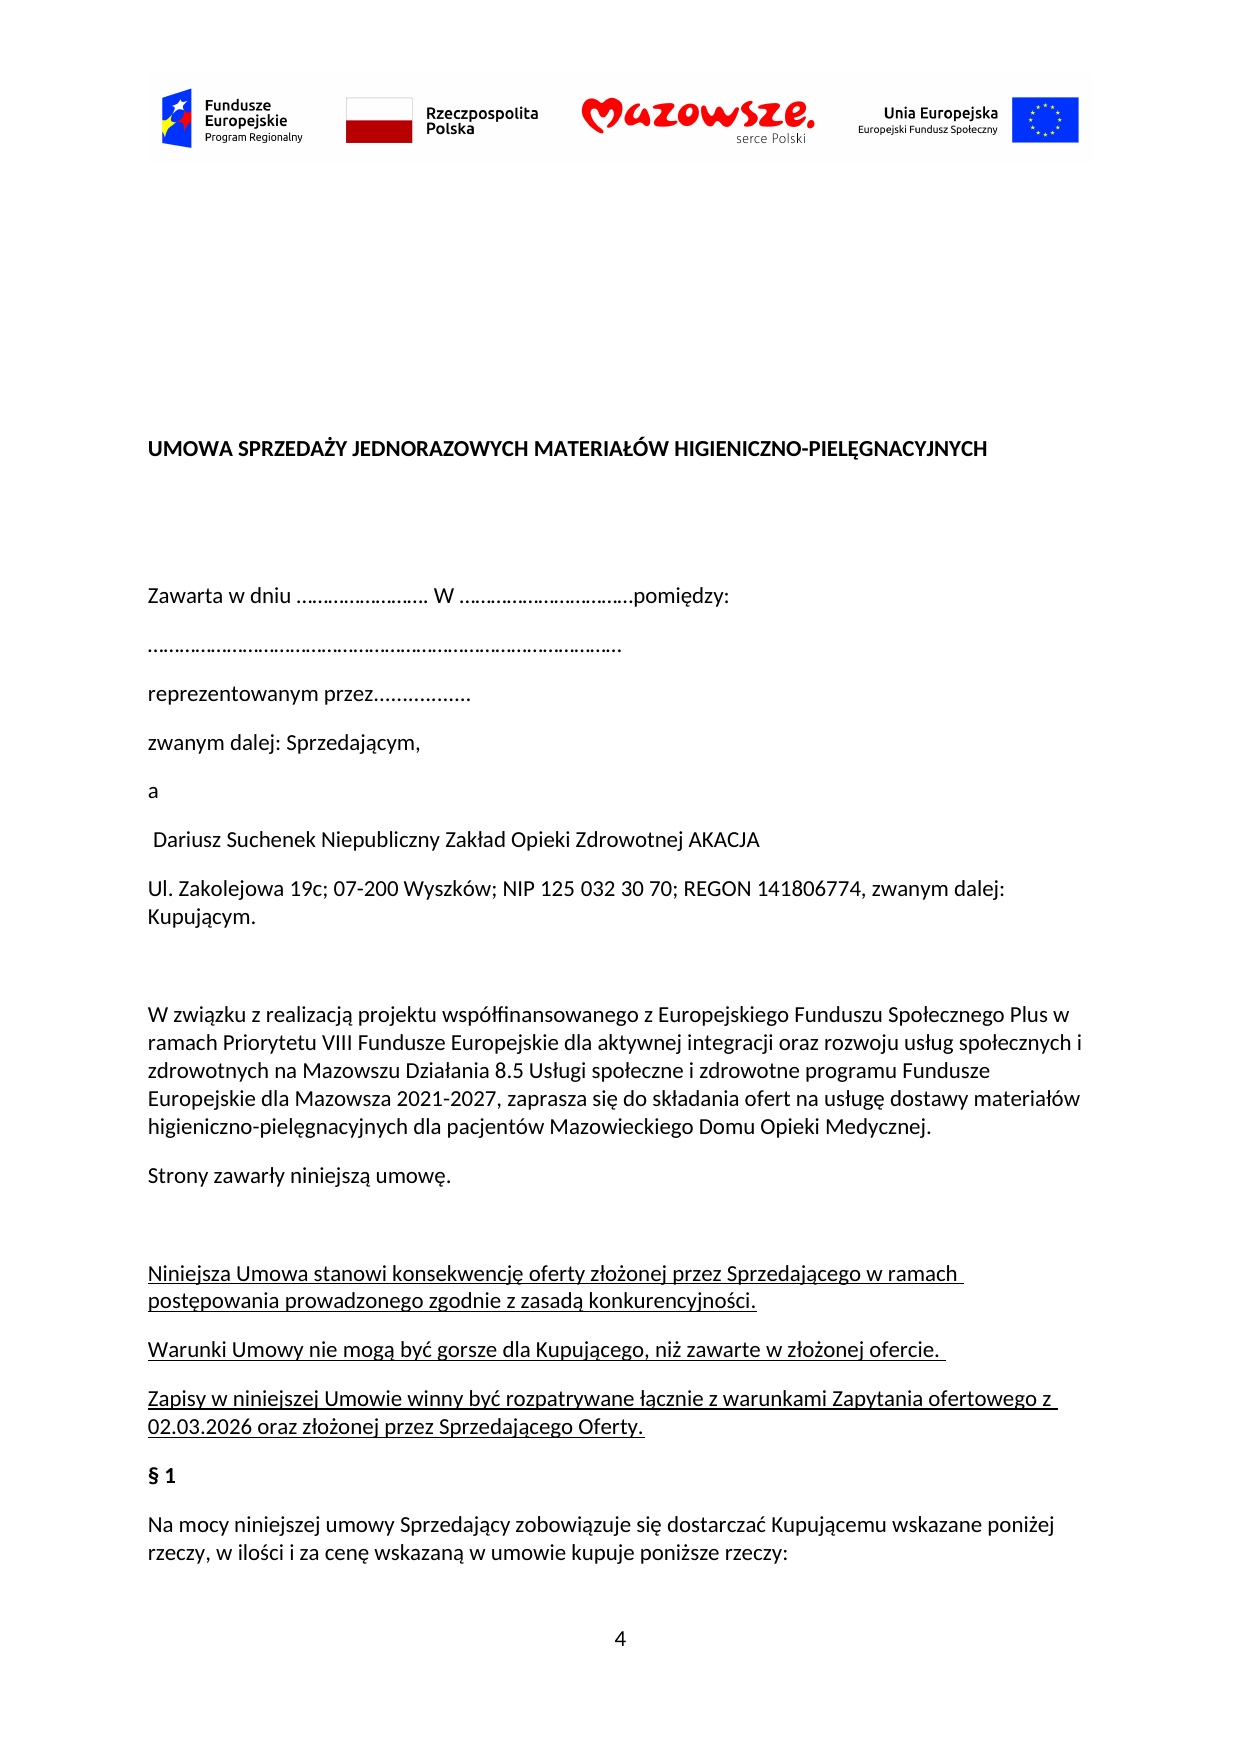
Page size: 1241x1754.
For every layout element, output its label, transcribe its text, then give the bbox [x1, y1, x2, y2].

text Warunki Umowy nie mogą być gorsze dla Kupującego, niż zawarte w złożonej ofercie. [148, 1336, 1093, 1363]
text Dariusz Suchenek Niepubliczny Zakład Opieki Zdrowotnej AKACJA [148, 825, 1093, 853]
text Zawarta w dniu ……………………. W ……………………………pomiędzy: [148, 581, 1093, 609]
text UMOWA SPRZEDAŻY JEDNORAZOWYCH MATERIAŁÓW HIGIENICZNO-PIELĘGNACYJNYCH [148, 434, 1093, 463]
text Strony zawarły niniejszą umowę. [148, 1161, 1093, 1189]
text Na mocy niniejszej umowy Sprzedający zobowiązuje się dostarczać Kupującemu wskazane poniżej rzeczy, w ilości i za cenę wskazaną w umowie kupuje poniższe rzeczy: [148, 1510, 1093, 1566]
text a [148, 777, 1093, 804]
text zwanym dalej: Sprzedającym, [148, 728, 1093, 756]
text reprezentowanym przez................. [148, 679, 1093, 707]
text W związku z realizacją projektu współfinansowanego z Europejskiego Funduszu Społecznego Plus w ramach Priorytetu VIII Fundusze Europejskie dla aktywnej integracji oraz rozwoju usług społecznych i zdrowotnych na Mazowszu Działania 8.5 Usługi społeczne i zdrowotne programu Fundusze Europejskie dla Mazowsza 2021-2027, zaprasza się do składania ofert na usługę dostawy materiałów higieniczno-pielęgnacyjnych dla pacjentów Mazowieckiego Domu Opieki Medycznej. [148, 1000, 1093, 1140]
picture [147, 73, 1093, 163]
text ……………………………………………………………………………… [148, 630, 1093, 658]
text § 1 [148, 1461, 1093, 1489]
text Zapisy w niniejszej Umowie winny być rozpatrywane łącznie z warunkami Zapytania ofertowego z 02.03.2026 oraz złożonej przez Sprzedającego Oferty. [148, 1384, 1093, 1440]
text Niniejsza Umowa stanowi konsekwencję oferty złożonej przez Sprzedającego w ramach postępowania prowadzonego zgodnie z zasadą konkurencyjności. [148, 1259, 1093, 1315]
text Ul. Zakolejowa 19c; 07-200 Wyszków; NIP 125 032 30 70; REGON 141806774, zwanym dalej: Kupującym. [148, 874, 1093, 930]
